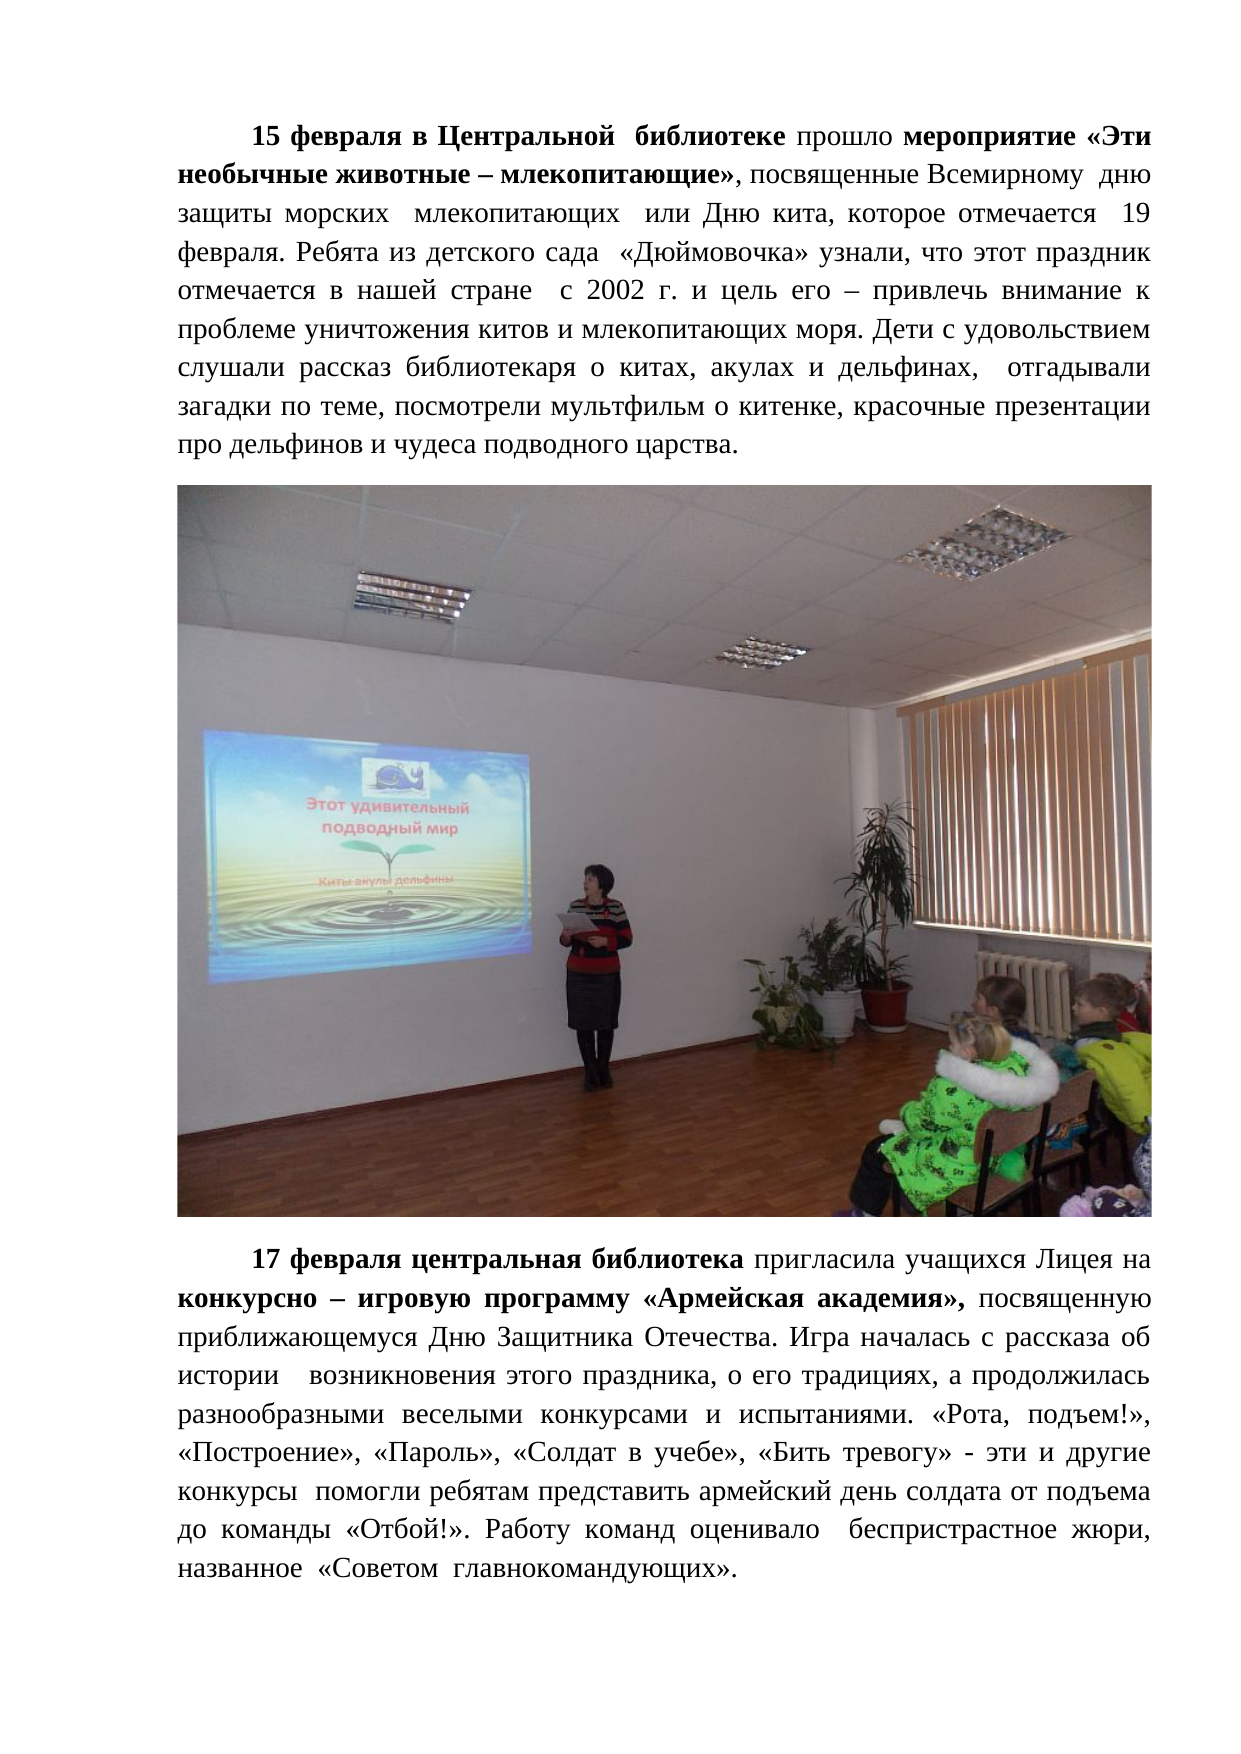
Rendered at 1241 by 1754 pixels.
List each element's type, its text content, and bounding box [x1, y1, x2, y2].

text 17 февраля центральная библиотека пригласила учащихся Лицея на конкурсно – игровую программу «Армейская академия», посвященную приближающемуся Дню Защитника Отечества. Игра началась с рассказа об истории возникновения этого праздника, о его традициях, а продолжилась разнообразными веселыми конкурсами и испытаниями. «Рота, подъем!», «Построение», «Пароль», «Солдат в учебе», «Бить тревогу» - эти и другие конкурсы помогли ребятам представить армейский день солдата от подъема до команды «Отбой!». Работу команд оценивало беспристрастное жюри, названное «Советом главнокомандующих». [177, 1242, 1152, 1583]
text 15 февраля в Центральной библиотеке прошло мероприятие «Эти необычные животные – млекопитающие», посвященные Всемирному дню защиты морских млекопитающих или Дню кита, которое отмечается 19 февраля. Ребята из детского сада «Дюймовочка» узнали, что этот праздник отмечается в нашей стране с 2002 г. и цель его – привлечь внимание к проблеме уничтожения китов и млекопитающих моря. Дети с удовольствием слушали рассказ библиотекаря о китах, акулах и дельфинах, отгадывали загадки по теме, посмотрели мультфильм о китенке, красочные презентации про дельфинов и чудеса подводного царства. [177, 118, 1152, 460]
picture [177, 485, 1152, 1217]
